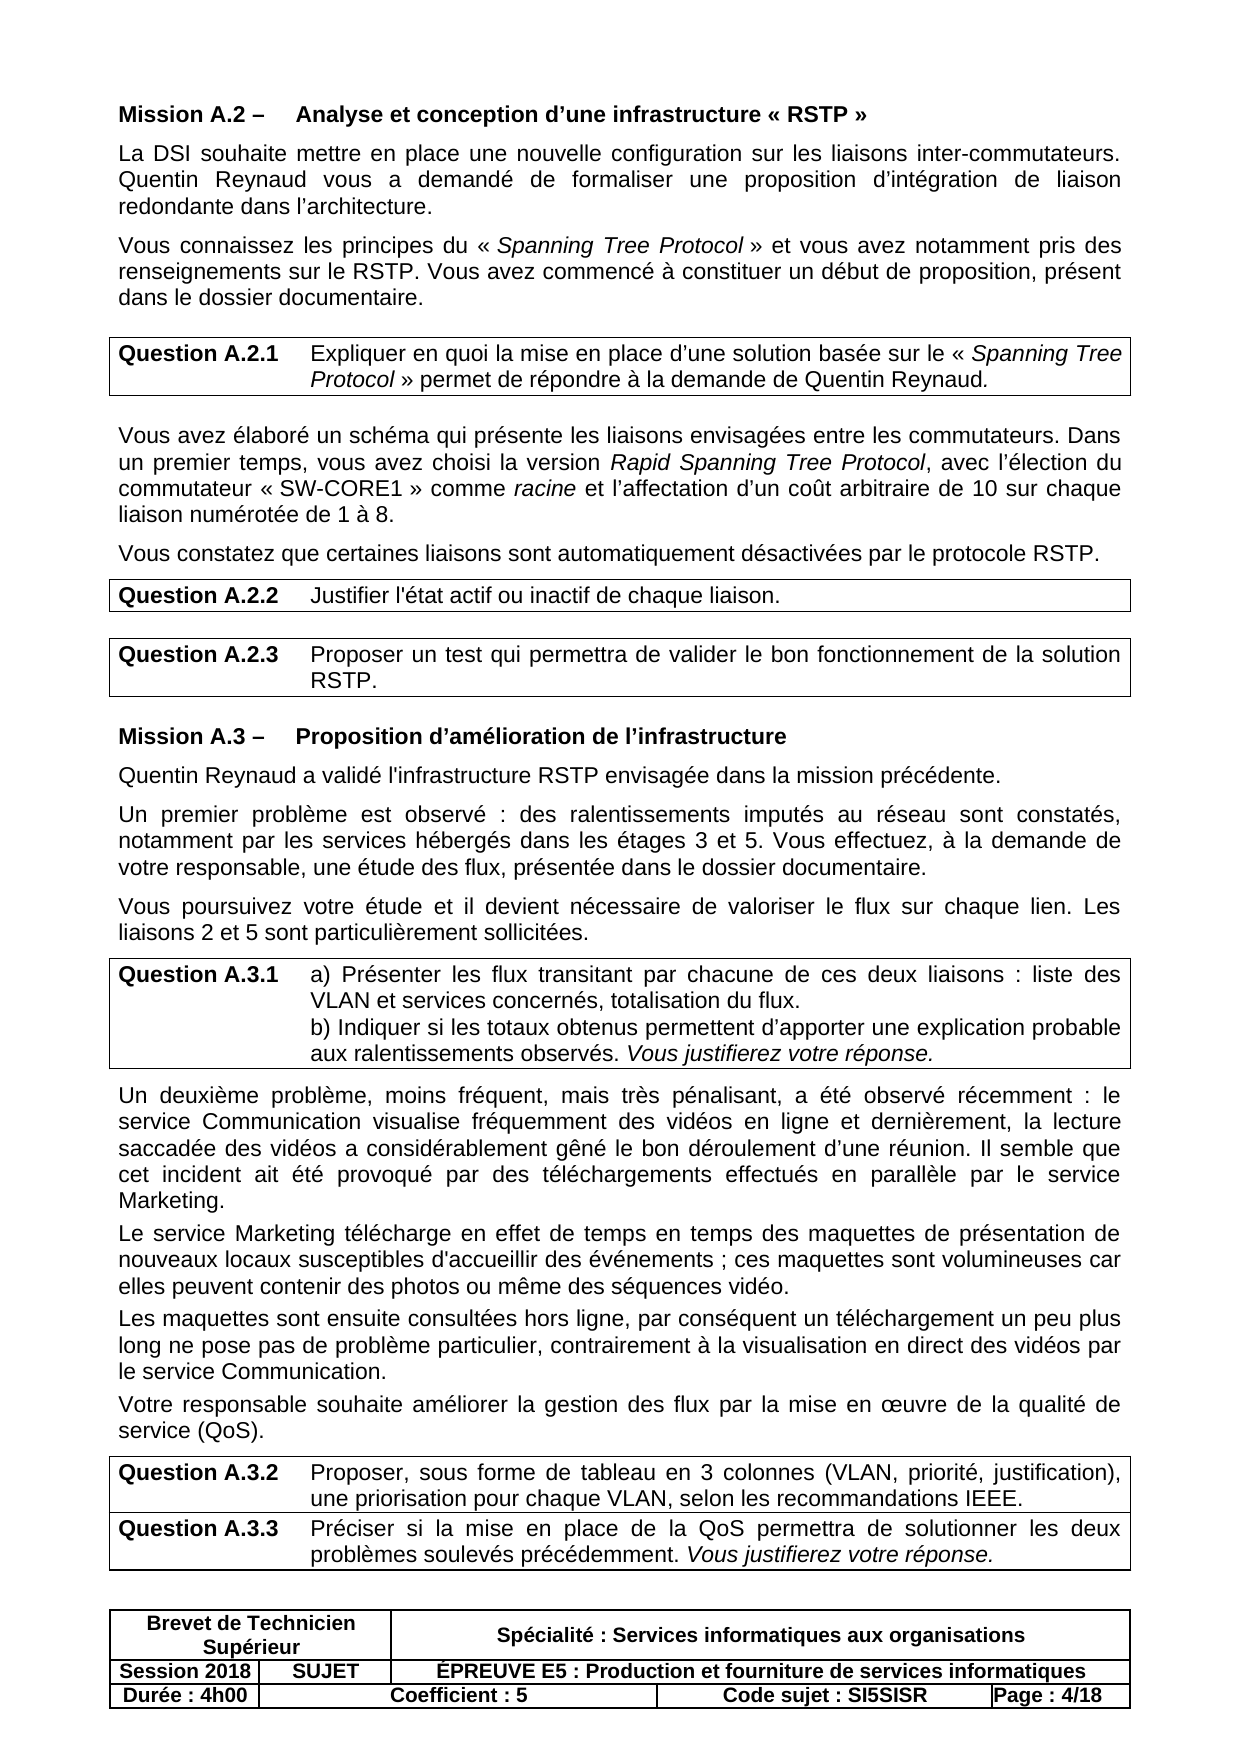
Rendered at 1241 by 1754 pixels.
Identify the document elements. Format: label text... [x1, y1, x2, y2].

list Proposition d’amélioration de l’infrastructure [118, 723, 1122, 750]
text Les maquettes sont ensuite consultées hors ligne, par conséquent un téléchargement un peu plus long ne pose pas de problème particulier, contrairement à la visualisation en direct des vidéos par le service Communication. [118, 1305, 1122, 1384]
list Proposer, sous forme de tableau en 3 colonnes (VLAN, priorité, justification), une priorisation pour chaque VLAN, selon les recommandations IEEE. [110, 1457, 1130, 1512]
list Justifier l'état actif ou inactif de chaque liaison. [110, 580, 1130, 611]
text Un deuxième problème, moins fréquent, mais très pénalisant, a été observé récemment : le service Communication visualise fréquemment des vidéos en ligne et dernièrement, la lecture saccadée des vidéos a considérablement gêné le bon déroulement d’une réunion. Il semble que cet incident ait été provoqué par des téléchargements effectués en parallèle par le service Marketing. [118, 1082, 1122, 1214]
list Proposer un test qui permettra de valider le bon fonctionnement de la solution RSTP. [110, 639, 1130, 696]
text Vous constatez que certaines liaisons sont automatiquement désactivées par le protocole RSTP. [118, 540, 1122, 567]
text Le service Marketing télécharge en effet de temps en temps des maquettes de présentation de nouveaux locaux susceptibles d'accueillir des événements ; ces maquettes sont volumineuses car elles peuvent contenir des photos ou même des séquences vidéo. [118, 1220, 1122, 1299]
text Vous poursuivez votre étude et il devient nécessaire de valoriser le flux sur chaque lien. Les liaisons 2 et 5 sont particulièrement sollicitées. [118, 893, 1122, 945]
text Vous avez élaboré un schéma qui présente les liaisons envisagées entre les commutateurs. Dans un premier temps, vous avez choisi la version Rapid Spanning Tree Protocol, avec l’élection du commutateur « SW-CORE1 » comme racine et l’affectation d’un coût arbitraire de 10 sur chaque liaison numérotée de 1 à 8. [118, 422, 1122, 528]
text La DSI souhaite mettre en place une nouvelle configuration sur les liaisons inter-commutateurs. Quentin Reynaud vous a demandé de formaliser une proposition d’intégration de liaison redondante dans l’architecture. [118, 140, 1122, 219]
text Un premier problème est observé : des ralentissements imputés au réseau sont constatés, notamment par les services hébergés dans les étages 3 et 5. Vous effectuez, à la demande de votre responsable, une étude des flux, présentée dans le dossier documentaire. [118, 801, 1122, 880]
list Analyse et conception d’une infrastructure « RSTP » [118, 101, 1122, 127]
list Préciser si la mise en place de la QoS permettra de solutionner les deux problèmes soulevés précédemment. Vous justifierez votre réponse. [110, 1513, 1130, 1569]
list a) Présenter les flux transitant par chacune de ces deux liaisons : liste des VLAN et services concernés, totalisation du flux. b) Indiquer si les totaux obtenus permettent d’apporter une explication probable aux ralentissements observés. Vous justifierez votre réponse. [110, 959, 1130, 1068]
text Quentin Reynaud a validé l'infrastructure RSTP envisagée dans la mission précédente. [118, 762, 1122, 788]
text Vous connaissez les principes du « Spanning Tree Protocol » et vous avez notamment pris des renseignements sur le RSTP. Vous avez commencé à constituer un début de proposition, présent dans le dossier documentaire. [118, 232, 1122, 311]
list Expliquer en quoi la mise en place d’une solution basée sur le « Spanning Tree Protocol » permet de répondre à la demande de Quentin Reynaud. [110, 338, 1130, 395]
text Votre responsable souhaite améliorer la gestion des flux par la mise en œuvre de la qualité de service (QoS). [118, 1391, 1122, 1443]
